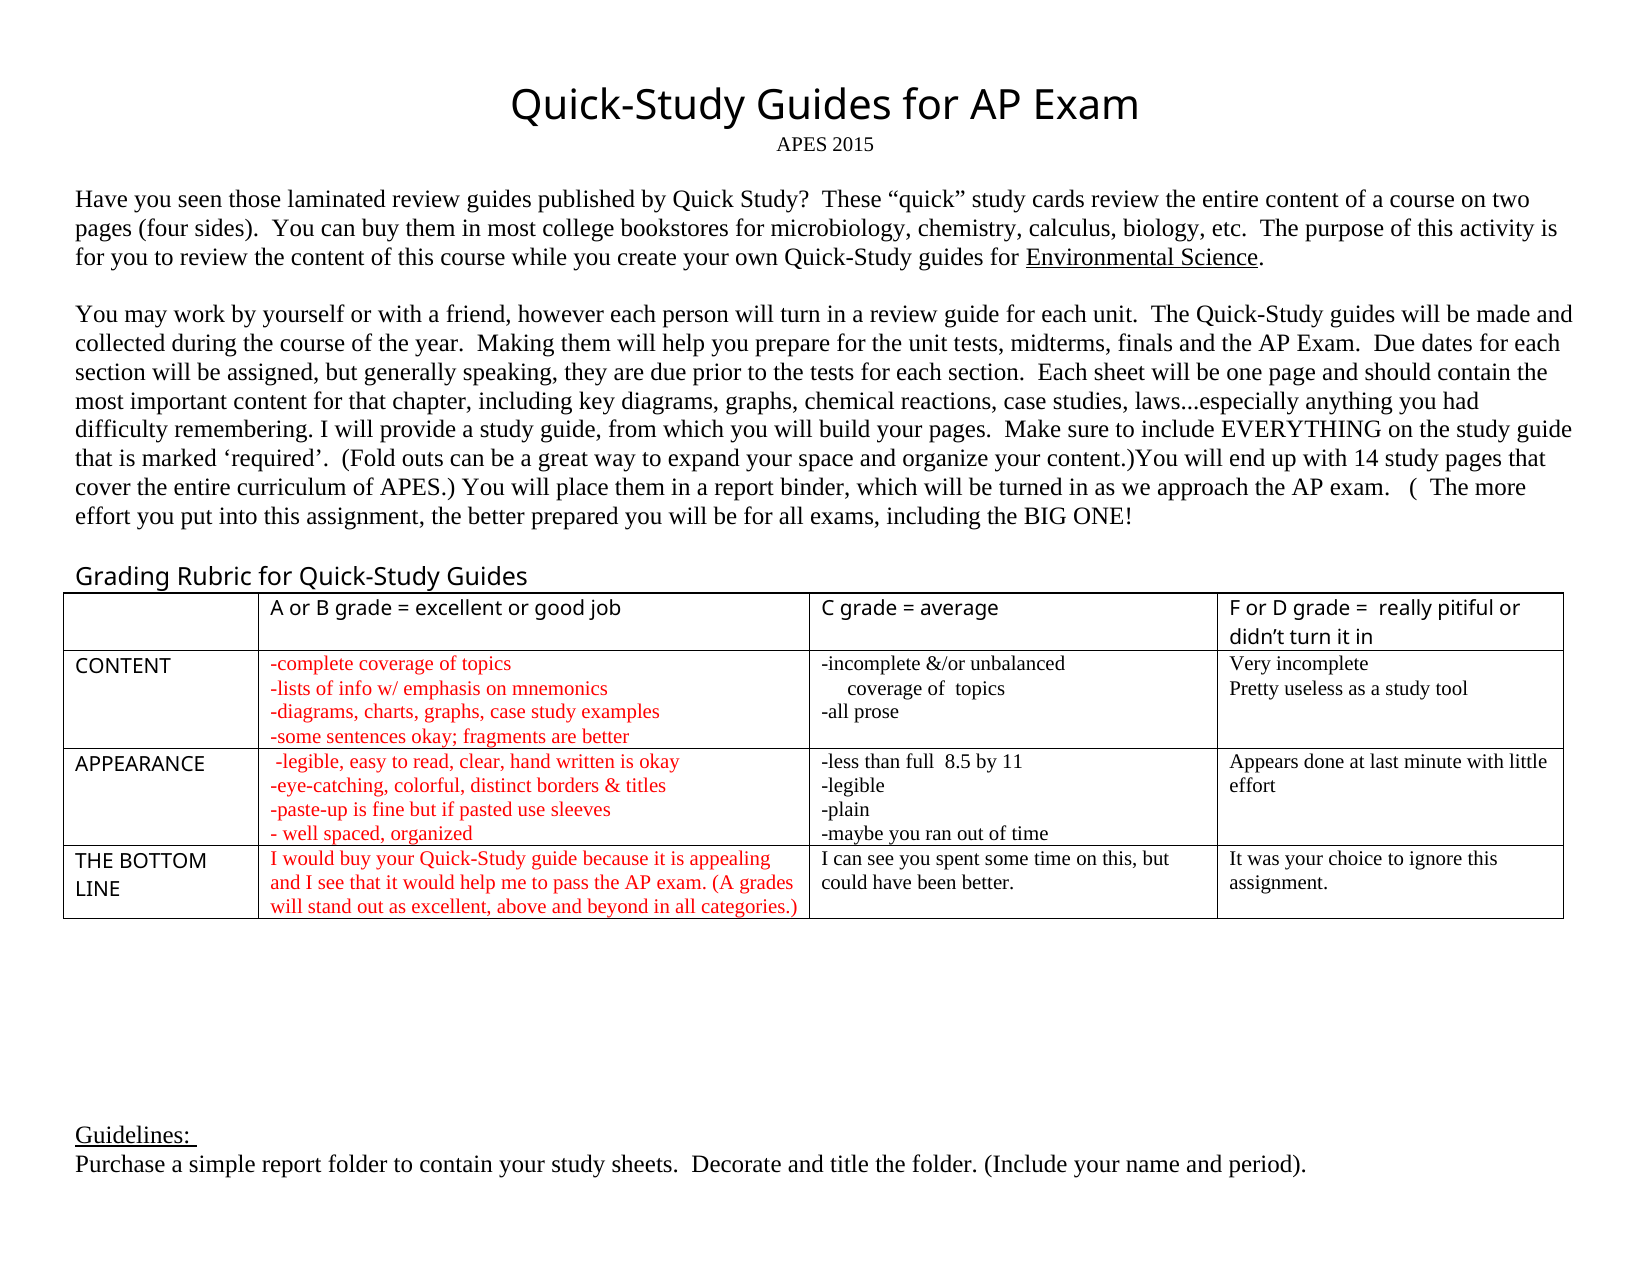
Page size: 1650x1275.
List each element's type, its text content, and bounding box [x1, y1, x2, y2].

table_cell It was your choice to ignore this assignment. [1218, 846, 1563, 918]
table_cell I can see you spent some time on this, but could have been better. [810, 846, 1217, 918]
table_cell -legible, easy to read, clear, hand written is okay -eye-catching, colorful, distinct borders & titles -paste-up is fine but if pasted use sleeves - well spaced, organized [259, 749, 809, 845]
table_cell APPEARANCE [64, 749, 258, 845]
table_header [64, 594, 258, 650]
text Purchase a simple report folder to contain your study sheets. Decorate and title the folder. (Include your name and period). [75, 1149, 1575, 1178]
text Quick-Study Guides for AP Exam [75, 75, 1575, 132]
table_cell Appears done at last minute with little effort [1218, 749, 1563, 845]
text APES 2015 [75, 132, 1575, 156]
text You may work by yourself or with a friend, however each person will turn in a review guide for each unit. The Quick-Study guides will be made and collected during the course of the year. Making them will help you prepare for the unit tests, midterms, finals and the AP Exam. Due dates for each section will be assigned, but generally speaking, they are due prior to the tests for each section. Each sheet will be one page and should contain the most important content for that chapter, including key diagrams, graphs, chemical reactions, case studies, laws...especially anything you had difficulty remembering. I will provide a study guide, from which you will build your pages. Make sure to include EVERYTHING on the study guide that is marked ‘required’. (Fold outs can be a great way to expand your space and organize your content.)You will end up with 14 study pages that cover the entire curriculum of APES.) You will place them in a report binder, which will be turned in as we approach the AP exam. ( The more effort you put into this assignment, the better prepared you will be for all exams, including the BIG ONE! [75, 299, 1575, 529]
text Guidelines: [75, 1120, 1575, 1149]
table_cell Very incomplete Pretty useless as a study tool [1218, 651, 1563, 748]
text Grading Rubric for Quick-Study Guides [75, 558, 1575, 592]
table_cell I would buy your Quick-Study guide because it is appealing and I see that it would help me to pass the AP exam. (A grades will stand out as excellent, above and beyond in all categories.) [259, 846, 809, 918]
table_header C grade = average [810, 594, 1217, 650]
table_header A or B grade = excellent or good job [259, 594, 809, 650]
table_header F or D grade = really pitiful or didn’t turn it in [1218, 594, 1563, 650]
table_cell -incomplete &/or unbalanced coverage of topics -all prose [810, 651, 1217, 748]
text Have you seen those laminated review guides published by Quick Study? These “quick” study cards review the entire content of a course on two pages (four sides). You can buy them in most college bookstores for microbiology, chemistry, calculus, biology, etc. The purpose of this activity is for you to review the content of this course while you create your own Quick-Study guides for Environmental Science. [75, 184, 1575, 271]
table_cell CONTENT [64, 651, 258, 748]
table_cell -less than full 8.5 by 11 -legible -plain -maybe you ran out of time [810, 749, 1217, 845]
table_cell -complete coverage of topics -lists of info w/ emphasis on mnemonics -diagrams, charts, graphs, case study examples -some sentences okay; fragments are better [259, 651, 809, 748]
table_cell THE BOTTOM LINE [64, 846, 258, 918]
